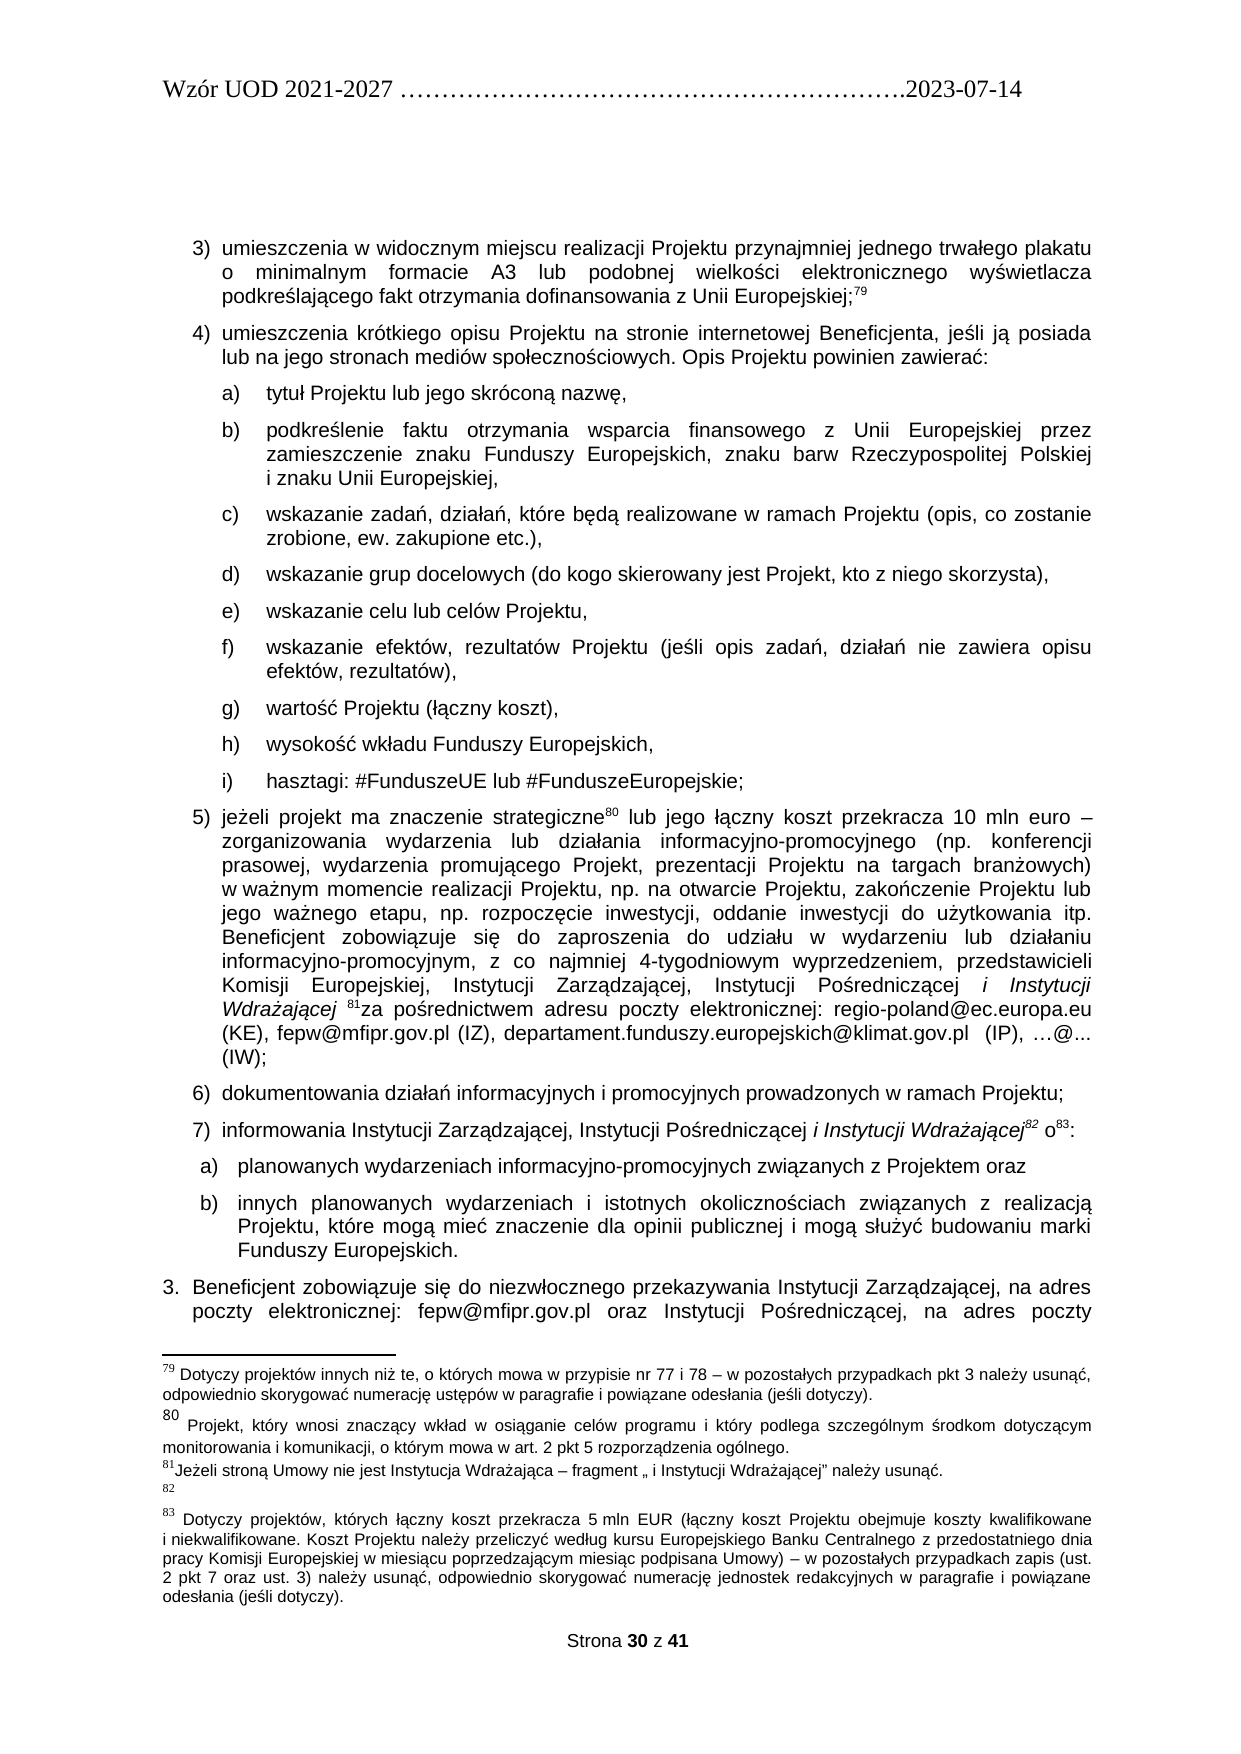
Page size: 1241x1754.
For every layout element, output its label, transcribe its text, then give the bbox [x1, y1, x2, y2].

list umieszczenia krótkiego opisu Projektu na stronie internetowej Beneficjenta, jeśli ją posiada lub na jego stronach mediów społecznościowych. Opis Projektu powinien zawierać: [192, 321, 1092, 368]
list wskazanie efektów, rezultatów Projektu (jeśli opis zadań, działań nie zawiera opisu efektów, rezultatów), [222, 635, 1092, 683]
list planowanych wydarzeniach informacyjno-promocyjnych związanych z Projektem oraz [200, 1154, 1092, 1178]
list wskazanie zadań, działań, które będą realizowane w ramach Projektu (opis, co zostanie zrobione, ew. zakupione etc.), [222, 502, 1092, 550]
list tytuł Projektu lub jego skróconą nazwę, [222, 381, 1092, 405]
list wskazanie grup docelowych (do kogo skierowany jest Projekt, kto z niego skorzysta), [222, 562, 1092, 586]
list dokumentowania działań informacyjnych i promocyjnych prowadzonych w ramach Projektu; [192, 1081, 1092, 1105]
list innych planowanych wydarzeniach i istotnych okolicznościach związanych z realizacją Projektu, które mogą mieć znaczenie dla opinii publicznej i mogą służyć budowaniu marki Funduszy Europejskich. [200, 1190, 1092, 1262]
list hasztagi: #FunduszeUE lub #FunduszeEuropejskie; [222, 768, 1092, 792]
list wskazanie celu lub celów Projektu, [222, 599, 1092, 623]
list podkreślenie faktu otrzymania wsparcia finansowego z Unii Europejskiej przez zamieszczenie znaku Funduszy Europejskich, znaku barw Rzeczypospolitej Polskiej i znaku Unii Europejskiej, [222, 417, 1092, 489]
list informowania Instytucji Zarządzającej, Instytucji Pośredniczącej i Instytucji Wdrażającej o: [192, 1117, 1092, 1141]
list wysokość wkładu Funduszy Europejskich, [222, 732, 1092, 756]
list umieszczenia w widocznym miejscu realizacji Projektu przynajmniej jednego trwałego plakatu o minimalnym formacie A3 lub podobnej wielkości elektronicznego wyświetlacza podkreślającego fakt otrzymania dofinansowania z Unii Europejskiej; [192, 236, 1092, 308]
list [162, 1275, 1092, 1323]
list jeżeli projekt ma znaczenie strategiczne lub jego łączny koszt przekracza 10 mln euro – zorganizowania wydarzenia lub działania informacyjno-promocyjnego (np. konferencji prasowej, wydarzenia promującego Projekt, prezentacji Projektu na targach branżowych) w ważnym momencie realizacji Projektu, np. na otwarcie Projektu, zakończenie Projektu lub jego ważnego etapu, np. rozpoczęcie inwestycji, oddanie inwestycji do użytkowania itp. Beneficjent zobowiązuje się do zaproszenia do udziału w wydarzeniu lub działaniu informacyjno-promocyjnym, z co najmniej 4-tygodniowym wyprzedzeniem, przedstawicieli Komisji Europejskiej, Instytucji Zarządzającej, Instytucji Pośredniczącej i Instytucji Wdrażającej za pośrednictwem adresu poczty elektronicznej: regio-poland@ec.europa.eu (KE), fepw@mfipr.gov.pl (IZ), departament.funduszy.europejskich@klimat.gov.pl (IP), …@... (IW); [192, 805, 1092, 1068]
list wartość Projektu (łączny koszt), [222, 696, 1092, 719]
